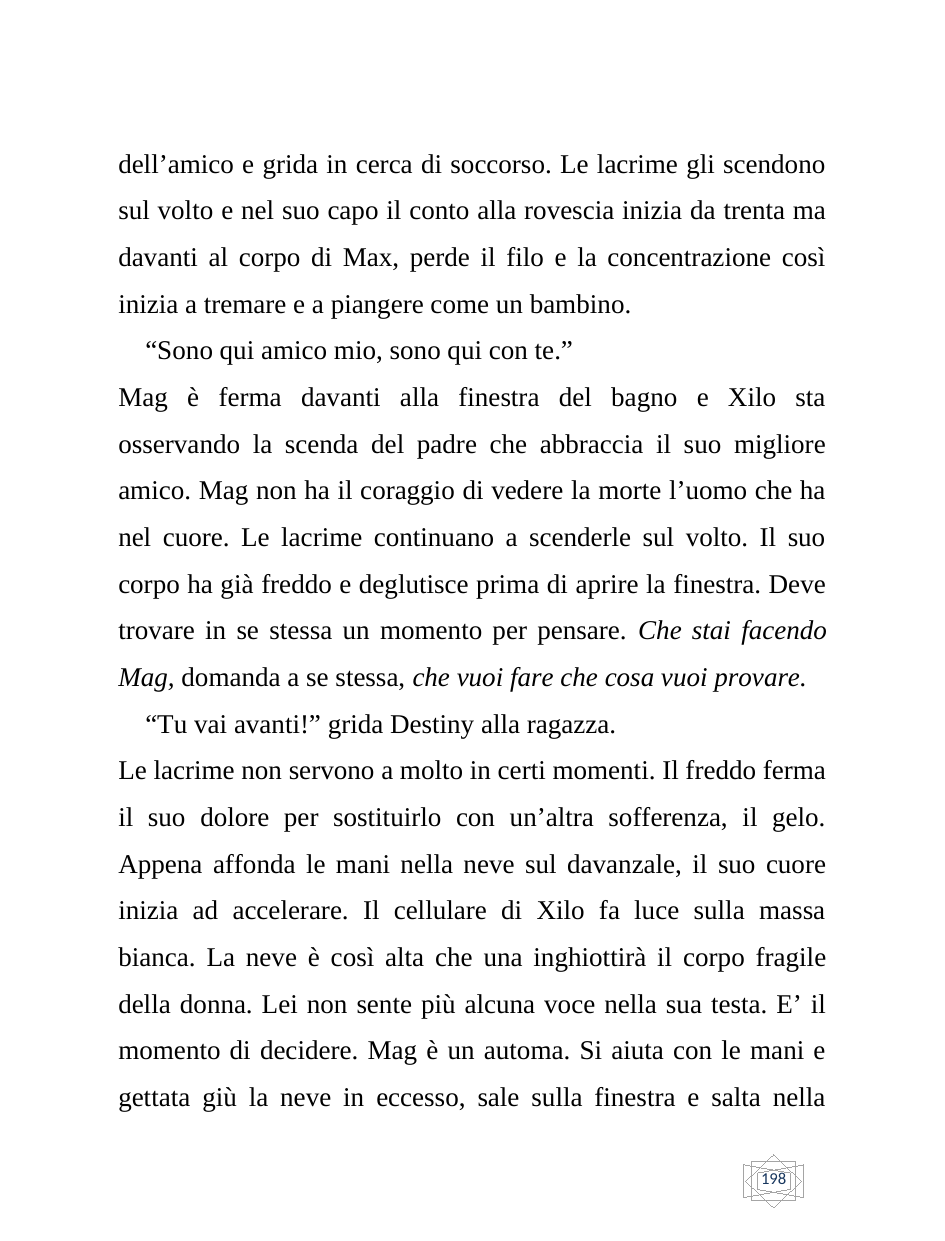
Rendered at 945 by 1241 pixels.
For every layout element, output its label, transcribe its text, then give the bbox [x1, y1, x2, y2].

text “Sono qui amico mio, sono qui con te.” [118, 334, 827, 366]
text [118, 754, 827, 1112]
text Mag è ferma davanti alla finestra del bagno e Xilo sta osservando la scenda del padre che abbraccia il suo migliore amico. Mag non ha il coraggio di vedere la morte l’uomo che ha nel cuore. Le lacrime continuano a scenderle sul volto. Il suo corpo ha già freddo e deglutisce prima di aprire la finestra. Deve trovare in se stessa un momento per pensare. Che stai facendo Mag, domanda a se stessa, che vuoi fare che cosa vuoi provare. [118, 381, 827, 692]
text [118, 148, 827, 319]
text “Tu vai avanti!” grida Destiny alla ragazza. [118, 708, 827, 739]
